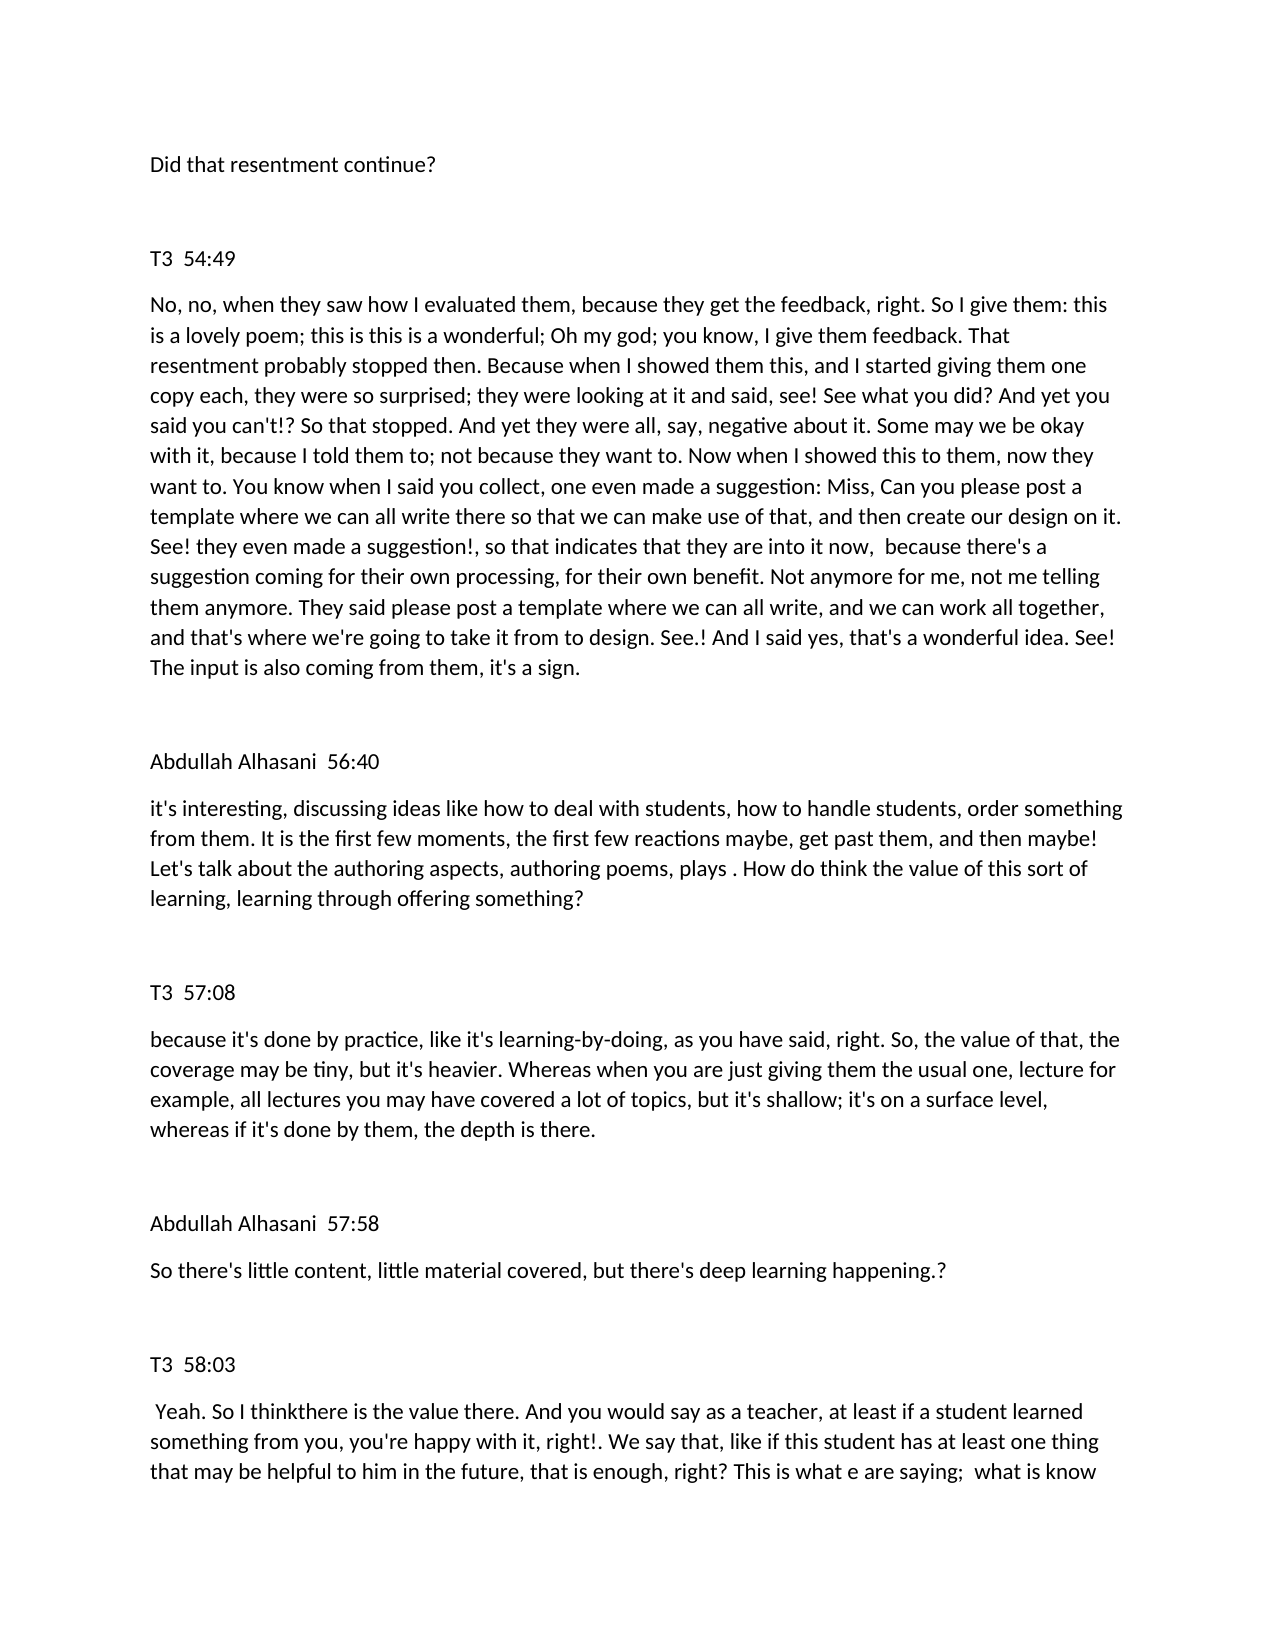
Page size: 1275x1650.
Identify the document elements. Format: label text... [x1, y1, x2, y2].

text Abdullah Alhasani 57:58 [150, 1209, 1125, 1237]
text Did that resentment continue? [150, 150, 1125, 178]
text T3 58:03 [150, 1350, 1125, 1378]
text Abdullah Alhasani 56:40 [150, 747, 1125, 775]
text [150, 1397, 1125, 1485]
text No, no, when they saw how I evaluated them, because they get the feedback, right. So I give them: this is a lovely poem; this is this is a wonderful; Oh my god; you know, I give them feedback. That resentment probably stopped then. Because when I showed them this, and I started giving them one copy each, they were so surprised; they were looking at it and said, see! See what you did? And yet you said you can't!? So that stopped. And yet they were all, say, negative about it. Some may we be okay with it, because I told them to; not because they want to. Now when I showed this to them, now they want to. You know when I said you collect, one even made a suggestion: Miss, Can you please post a template where we can all write there so that we can make use of that, and then create our design on it. See! they even made a suggestion!, so that indicates that they are into it now, because there's a suggestion coming for their own processing, for their own benefit. Not anymore for me, not me telling them anymore. They said please post a template where we can all write, and we can work all together, and that's where we're going to take it from to design. See.! And I said yes, that's a wonderful idea. See! The input is also coming from them, it's a sign. [150, 291, 1125, 681]
text T3 54:49 [150, 244, 1125, 272]
text it's interesting, discussing ideas like how to deal with students, how to handle students, order something from them. It is the first few moments, the first few reactions maybe, get past them, and then maybe! Let's talk about the authoring aspects, authoring poems, plays . How do think the value of this sort of learning, learning through offering something? [150, 794, 1125, 912]
text because it's done by practice, like it's learning-by-doing, as you have said, right. So, the value of that, the coverage may be tiny, but it's heavier. Whereas when you are just giving them the usual one, lecture for example, all lectures you may have covered a lot of topics, but it's shallow; it's on a surface level, whereas if it's done by them, the depth is there. [150, 1025, 1125, 1144]
text So there's little content, little material covered, but there's deep learning happening.? [150, 1256, 1125, 1284]
text T3 57:08 [150, 978, 1125, 1006]
